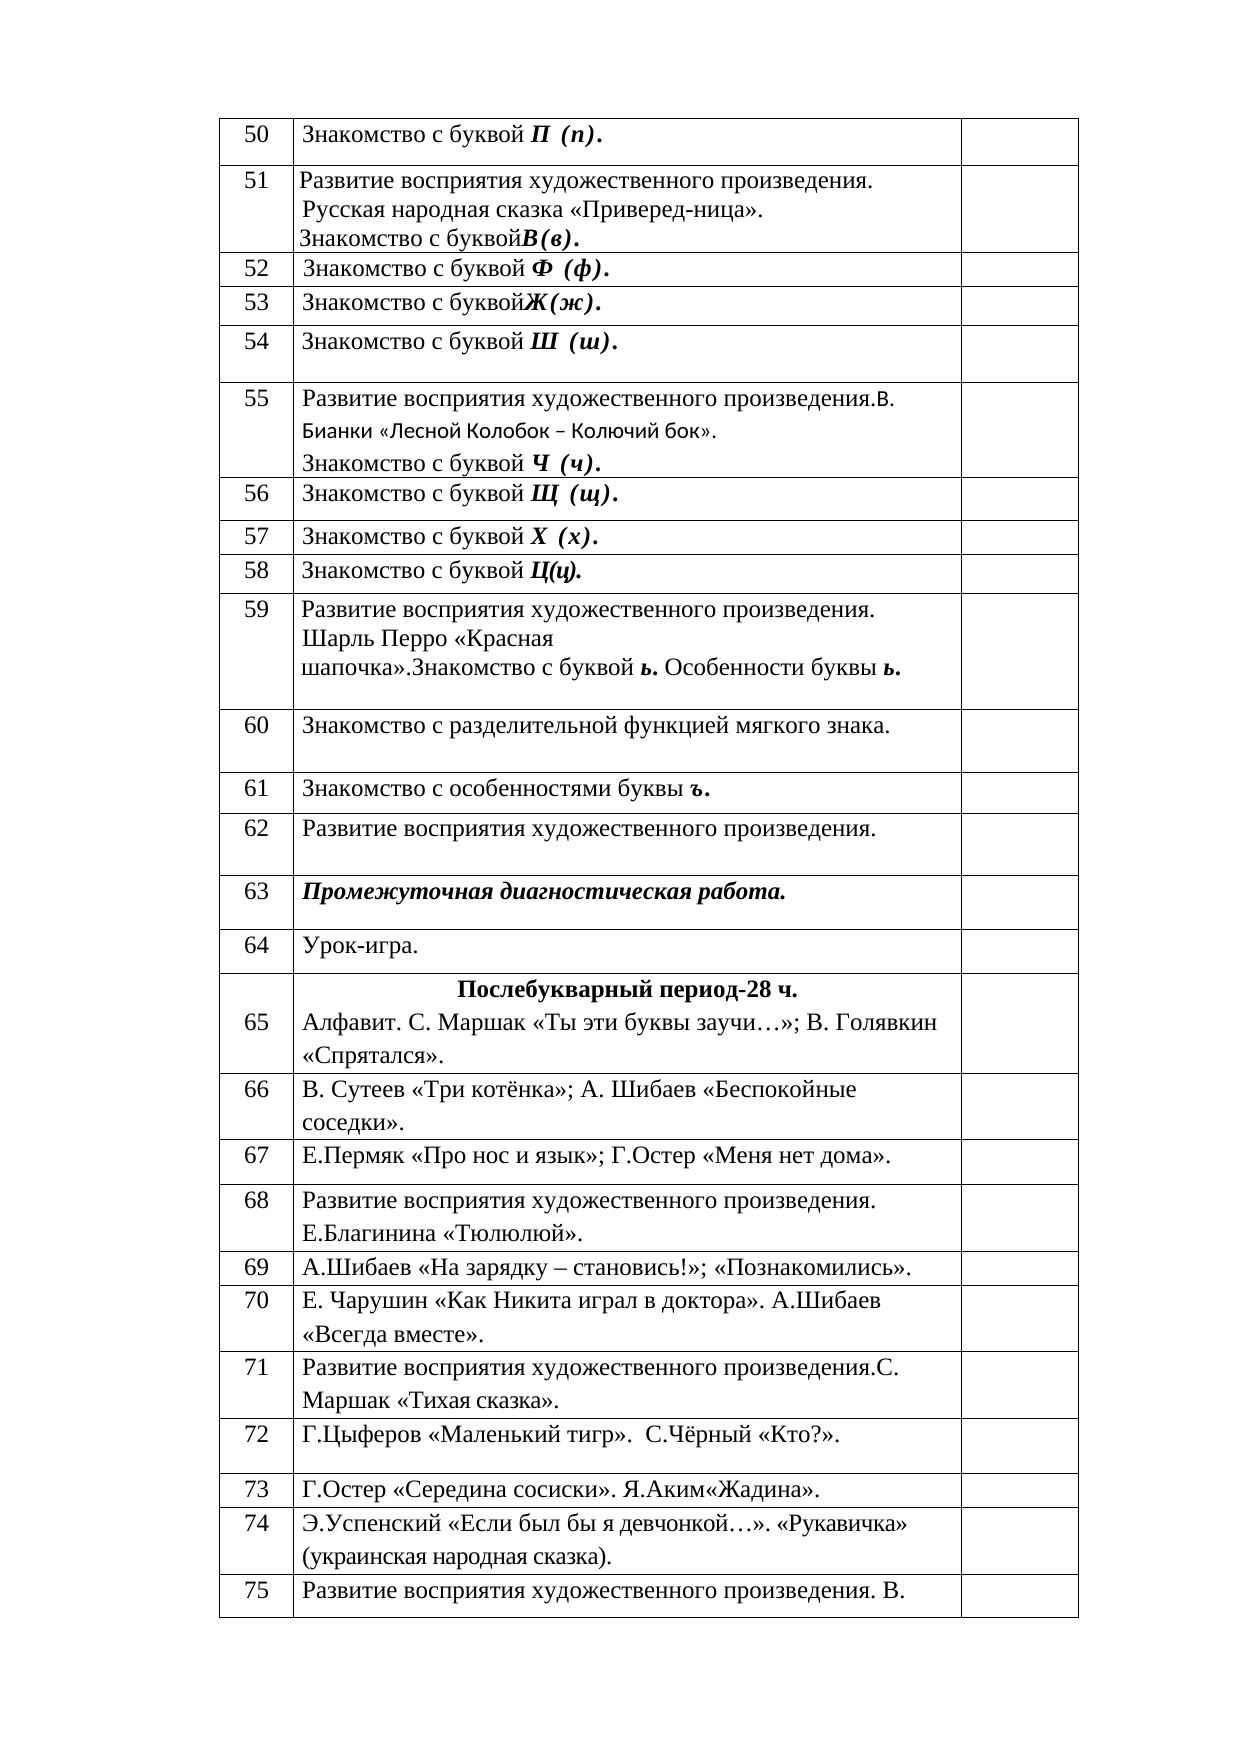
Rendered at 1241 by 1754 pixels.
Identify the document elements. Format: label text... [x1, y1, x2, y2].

table_cell 53 [220, 287, 293, 325]
table_cell Послебукварный период-28 ч. Алфавит. С. Маршак «Ты эти буквы заучи…»; В. Голявкин «Спрятался». [294, 974, 961, 1073]
table_cell Знакомство с буквой X (х). [294, 521, 961, 554]
table_cell [962, 1419, 1078, 1473]
table_cell [962, 876, 1078, 929]
table_cell А.Шибаев «На зарядку – становись!»; «Познакомились». [294, 1252, 961, 1284]
table_cell 72 [220, 1419, 293, 1473]
table_cell Знакомство с буквой Щ (щ). [294, 478, 961, 520]
table_cell 58 [220, 555, 293, 593]
table_cell Развитие восприятия художественного произведения. Е.Благинина «Тюлюлюй». [294, 1185, 961, 1251]
table_cell Развитие восприятия художественного произведения.В. Бианки «Лесной Колобок – Колючий бок». Знакомство с буквой Ч (ч). [294, 383, 961, 477]
table_cell 68 [220, 1185, 293, 1251]
table_cell 51 [220, 166, 293, 252]
table_cell 64 [220, 930, 293, 973]
table_cell [962, 1185, 1078, 1251]
table_cell 62 [220, 814, 293, 875]
table_cell Знакомство с буквой Ф (ф). [294, 253, 961, 286]
table_cell [962, 478, 1078, 520]
table_cell 73 [220, 1474, 293, 1507]
table_cell [962, 1474, 1078, 1507]
table_cell 67 [220, 1140, 293, 1184]
table_cell Знакомство с буквой Ш (ш). [294, 326, 961, 382]
table_cell 66 [220, 1074, 293, 1139]
table_cell [962, 287, 1078, 325]
table_cell 52 [220, 253, 293, 286]
table_cell [962, 521, 1078, 554]
table_cell [962, 1575, 1078, 1617]
table_cell 71 [220, 1352, 293, 1418]
table_cell Развитие восприятия художественного произведения. Шарль Перро «Красная шапочка».Знакомство с буквой ь. Особенности буквы ь. [294, 594, 961, 709]
table_cell [962, 1352, 1078, 1418]
table_cell 54 [220, 326, 293, 382]
table_cell 59 [220, 594, 293, 709]
table_cell Развитие восприятия художественного произведения. Русская народная сказка «Приверед-ница». Знакомство с буквойВ(в). [294, 166, 961, 252]
table_cell 65 [220, 974, 293, 1073]
table_cell [962, 773, 1078, 812]
table_cell 69 [220, 1252, 293, 1284]
table_cell Е. Чарушин «Как Никита играл в доктора». А.Шибаев «Всегда вместе». [294, 1286, 961, 1351]
table_cell 61 [220, 773, 293, 812]
table_cell Развитие восприятия художественного произведения.С. Маршак «Тихая сказка». [294, 1352, 961, 1418]
table_cell [962, 1074, 1078, 1139]
table_cell 60 [220, 710, 293, 772]
table_cell 57 [220, 521, 293, 554]
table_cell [294, 1575, 961, 1617]
table_cell [962, 814, 1078, 875]
table_cell 63 [220, 876, 293, 929]
table_cell Урок-игра. [294, 930, 961, 973]
table_cell Знакомство с буквойЖ(ж). [294, 287, 961, 325]
table_cell 74 [220, 1508, 293, 1574]
table_cell [962, 555, 1078, 593]
table_cell [962, 1140, 1078, 1184]
table_cell [962, 1286, 1078, 1351]
table_cell В. Сутеев «Три котёнка»; А. Шибаев «Беспокойные соседки». [294, 1074, 961, 1139]
table_cell Э.Успенский «Если был бы я девчонкой…». «Рукавичка» (украинская народная сказка). [294, 1508, 961, 1574]
table_cell [962, 594, 1078, 709]
table_cell [962, 1252, 1078, 1284]
table_cell [962, 710, 1078, 772]
table_cell [962, 253, 1078, 286]
table_cell Промежуточная диагностическая работа. [294, 876, 961, 929]
table_cell Г.Цыферов «Маленький тигр». С.Чёрный «Кто?». [294, 1419, 961, 1473]
table_cell 50 [220, 119, 293, 164]
table_cell Е.Пермяк «Про нос и язык»; Г.Остер «Меня нет дома». [294, 1140, 961, 1184]
table_cell Г.Остер «Середина сосиски». Я.Аким«Жадина». [294, 1474, 961, 1507]
table_cell Знакомство с буквой Ц(ц). [294, 555, 961, 593]
table_cell Знакомство с особенностями буквы ъ. [294, 773, 961, 812]
table_cell [962, 383, 1078, 477]
table_cell Знакомство с буквой П (п). [294, 119, 961, 164]
table_cell [962, 119, 1078, 164]
table_cell [962, 974, 1078, 1073]
table_cell Развитие восприятия художественного произведения. [294, 814, 961, 875]
table_cell [962, 166, 1078, 252]
table_cell Знакомство с разделительной функцией мягкого знака. [294, 710, 961, 772]
table_cell [962, 1508, 1078, 1574]
table_cell 56 [220, 478, 293, 520]
table_cell [962, 326, 1078, 382]
table_cell [962, 930, 1078, 973]
table_cell 55 [220, 383, 293, 477]
table_cell 75 [220, 1575, 293, 1617]
table_cell 70 [220, 1286, 293, 1351]
